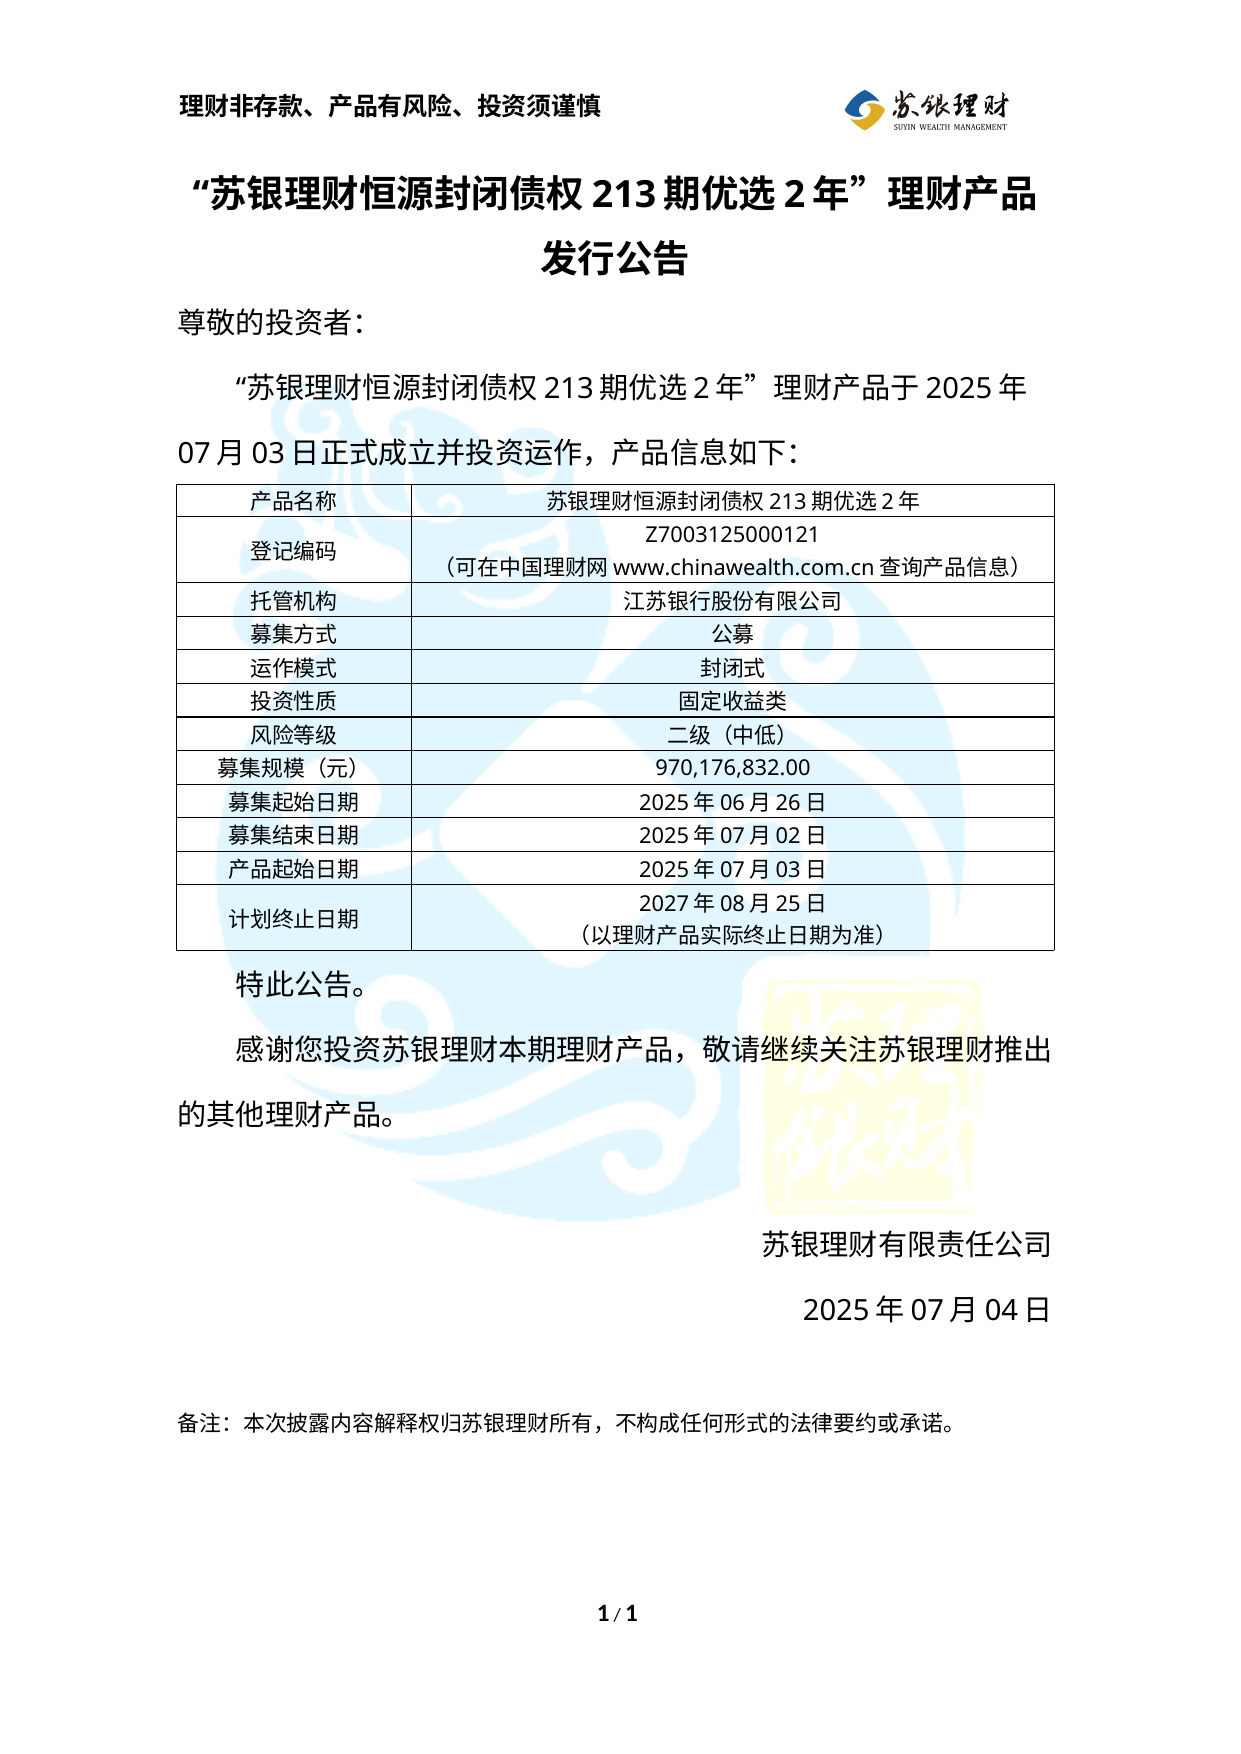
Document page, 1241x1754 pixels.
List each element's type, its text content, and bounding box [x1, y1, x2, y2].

table_cell 风险等级 [177, 718, 411, 750]
text “苏银理财恒源封闭债权213期优选2年”理财产品于2025年07月03日正式成立并投资运作，产品信息如下： [177, 353, 1053, 483]
table_cell 托管机构 [177, 583, 411, 616]
table_cell 970,176,832.00 [412, 751, 1054, 783]
table_cell 运作模式 [177, 650, 411, 683]
table_cell Z7003125000121 （可在中国理财网www.chinawealth.com.cn查询产品信息） [412, 517, 1054, 582]
table_cell 江苏银行股份有限公司 [412, 583, 1054, 616]
table_cell 募集规模（元） [177, 751, 411, 783]
table_cell 募集起始日期 [177, 785, 411, 817]
table_cell 募集方式 [177, 617, 411, 649]
text 2025年07月04日 [177, 1275, 1053, 1340]
table_cell 二级（中低） [412, 718, 1054, 750]
table_cell 2025年07月03日 [412, 852, 1054, 884]
table_cell 公募 [412, 617, 1054, 649]
table_cell 固定收益类 [412, 684, 1054, 716]
picture [820, 73, 1039, 143]
text 特此公告。 [177, 951, 1053, 1015]
table_cell 2025年07月02日 [412, 818, 1054, 851]
table_cell 计划终止日期 [177, 885, 411, 950]
text 苏银理财有限责任公司 [177, 1210, 1053, 1275]
text 备注：本次披露内容解释权归苏银理财所有，不构成任何形式的法律要约或承诺。 [177, 1405, 1053, 1438]
table_cell 2027年08月25日 （以理财产品实际终止日期为准） [412, 885, 1054, 950]
table_cell 2025年06月26日 [412, 785, 1054, 817]
table_cell 登记编码 [177, 517, 411, 582]
text 尊敬的投资者： [177, 288, 1053, 353]
text 感谢您投资苏银理财本期理财产品，敬请继续关注苏银理财推出的其他理财产品。 [177, 1015, 1053, 1145]
table_header 产品名称 [177, 485, 411, 516]
table_header 苏银理财恒源封闭债权213期优选2年 [412, 485, 1054, 516]
table_cell 封闭式 [412, 650, 1054, 683]
table_cell 投资性质 [177, 684, 411, 716]
table_cell 产品起始日期 [177, 852, 411, 884]
text “苏银理财恒源封闭债权213期优选2年”理财产品发行公告 [177, 158, 1053, 288]
table_cell 募集结束日期 [177, 818, 411, 851]
